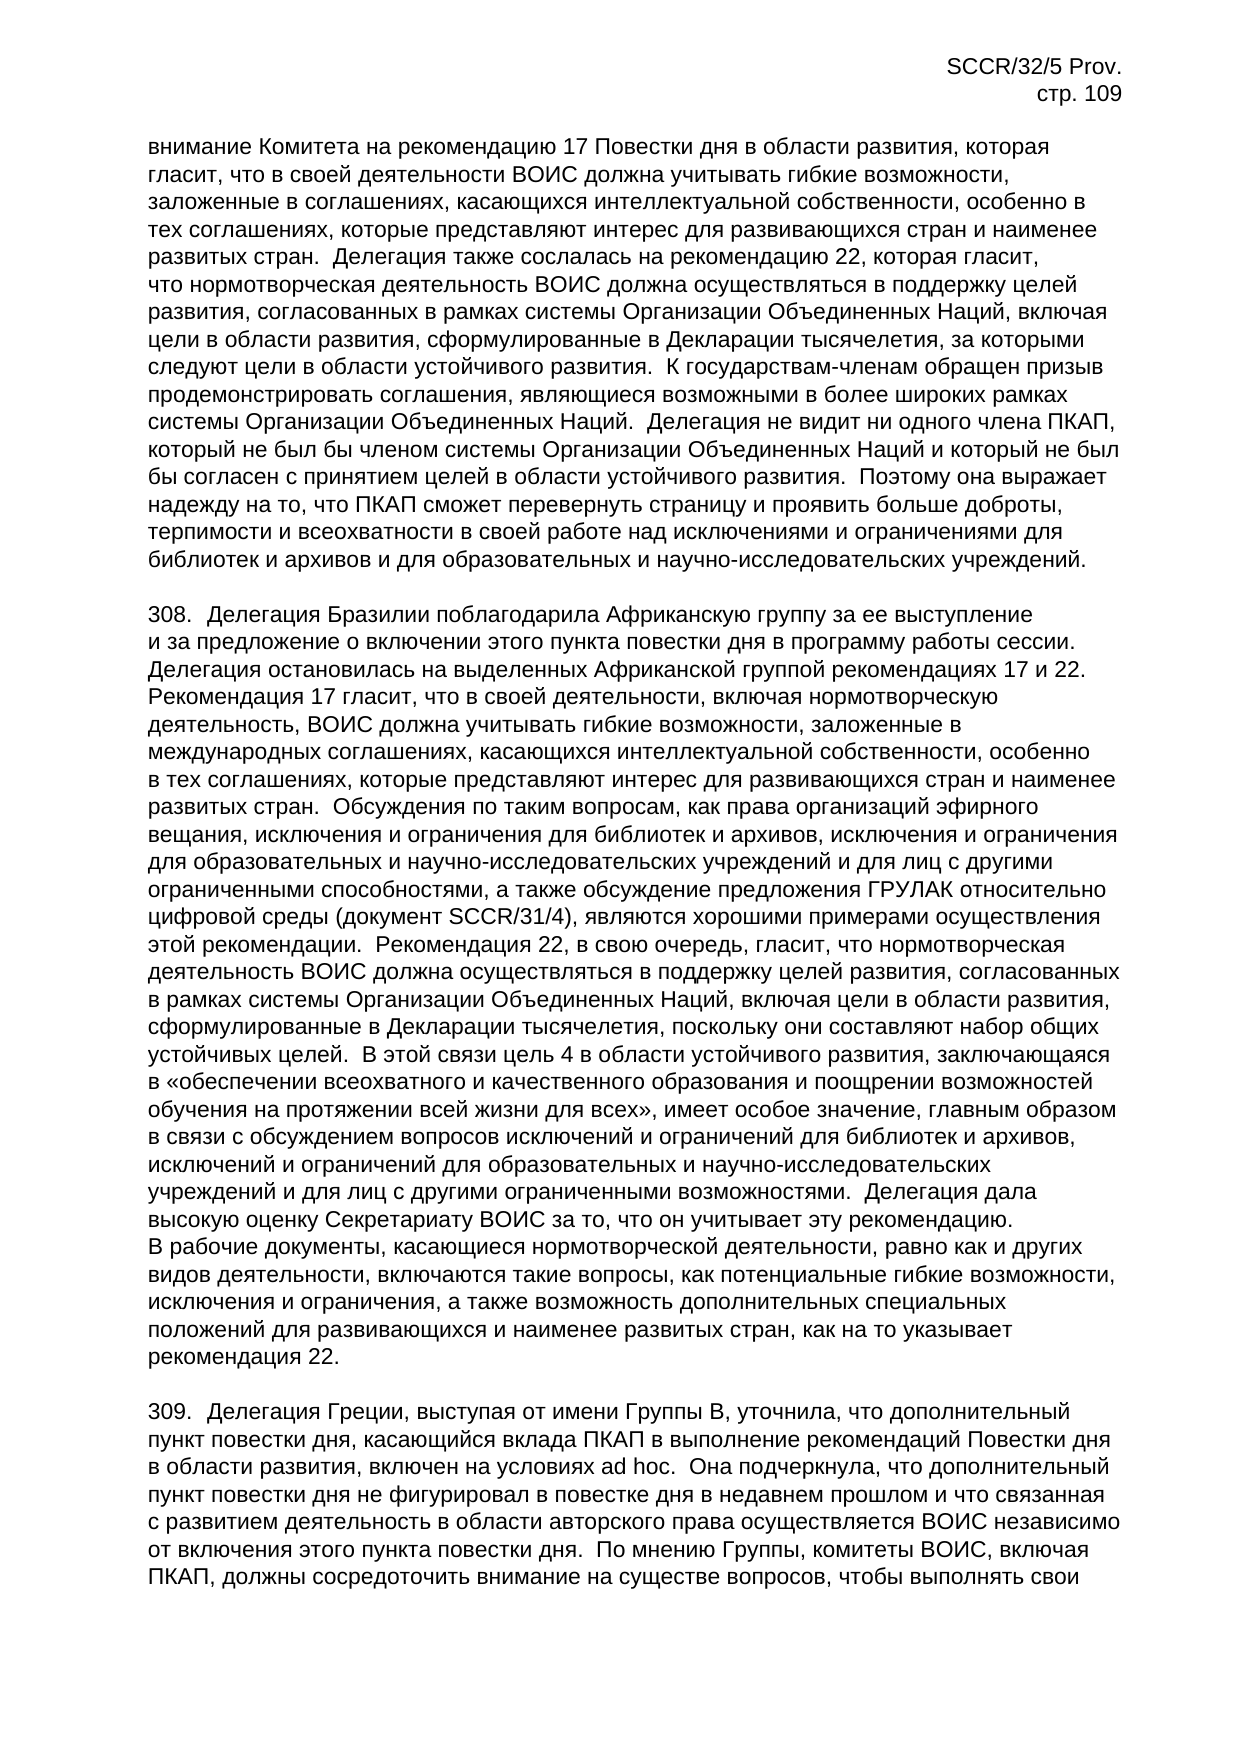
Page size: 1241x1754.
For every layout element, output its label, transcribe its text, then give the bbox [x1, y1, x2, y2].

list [148, 1397, 1122, 1590]
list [148, 132, 1122, 572]
list Делегация Бразилии поблагодарила Африканскую группу за ее выступление и за предложение о включении этого пункта повестки дня в программу работы сессии. Делегация остановилась на выделенных Африканской группой рекомендациях 17 и 22. Рекомендация 17 гласит, что в своей деятельности, включая нормотворческую деятельность, ВОИС должна учитывать гибкие возможности, заложенные в международных соглашениях, касающихся интеллектуальной собственности, особенно в тех соглашениях, которые представляют интерес для развивающихся стран и наименее развитых стран. Обсуждения по таким вопросам, как права организаций эфирного вещания, исключения и ограничения для библиотек и архивов, исключения и ограничения для образовательных и научно-исследовательских учреждений и для лиц с другими ограниченными способностями, а также обсуждение предложения ГРУЛАК относительно цифровой среды (документ SCCR/31/4), являются хорошими примерами осуществления этой рекомендации. Рекомендация 22, в свою очередь, гласит, что нормотворческая деятельность ВОИС должна осуществляться в поддержку целей развития, согласованных в рамках системы Организации Объединенных Наций, включая цели в области развития, сформулированные в Декларации тысячелетия, поскольку они составляют набор общих устойчивых целей. В этой связи цель 4 в области устойчивого развития, заключающаяся в «обеспечении всеохватного и качественного образования и поощрении возможностей обучения на протяжении всей жизни для всех», имеет особое значение, главным образом в связи с обсуждением вопросов исключений и ограничений для библиотек и архивов, исключений и ограничений для образовательных и научно-исследовательских учреждений и для лиц с другими ограниченными возможностями. Делегация дала высокую оценку Секретариату ВОИС за то, что он учитывает эту рекомендацию. В рабочие документы, касающиеся нормотворческой деятельности, равно как и других видов деятельности, включаются такие вопросы, как потенциальные гибкие возможности, исключения и ограничения, а также возможность дополнительных специальных положений для развивающихся и наименее развитых стран, как на то указывает рекомендация 22. [148, 600, 1122, 1370]
